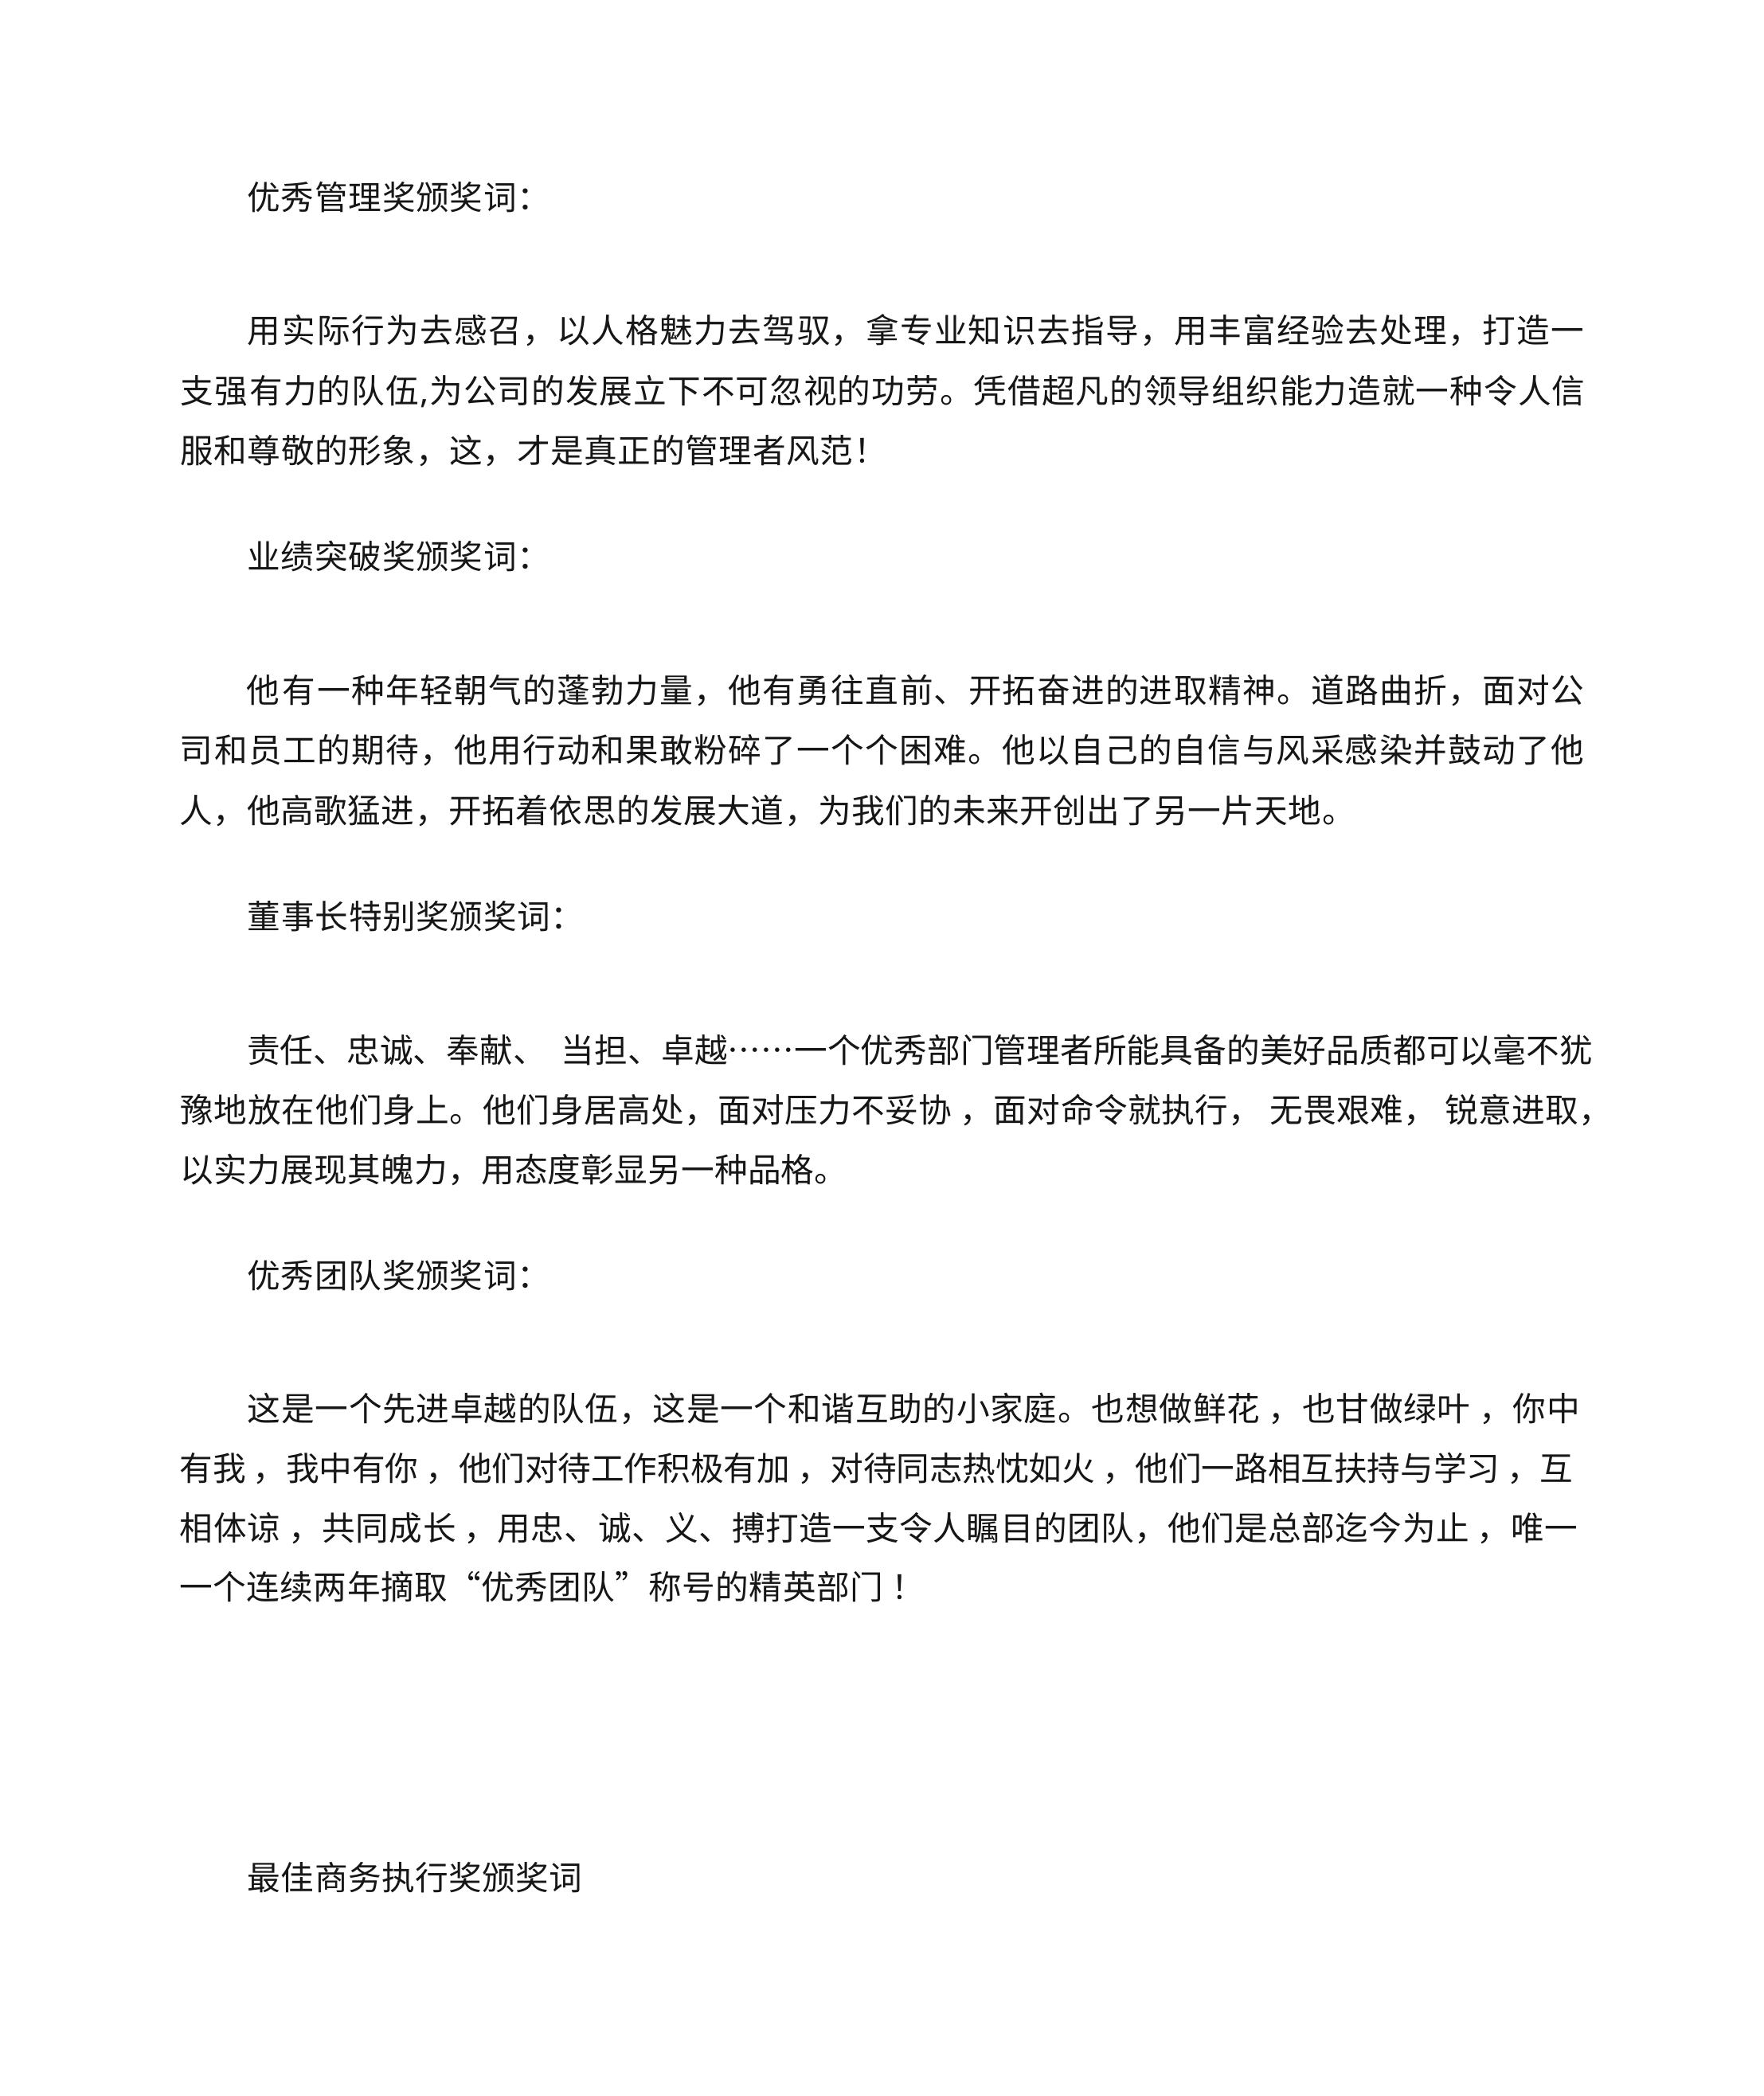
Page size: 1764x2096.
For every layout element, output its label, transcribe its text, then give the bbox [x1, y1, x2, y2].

text 董事长特别奖颁奖词： [247, 899, 1620, 937]
text 这是一个先进卓越的队伍，这是一个和谐互助的小家庭。也想做鲜花 ，也甘做绿叶 ，你中 有我 ，我中有你 ，他们对待工作积极有加 ，对待同志热忱如火 ，他们一路相互扶持与学习 ，互 相体谅 ，共同成长 ，用忠、诚、义、搏打造一支令人瞩目的团队，他们是总部迄今为止 ，唯一 一个连续两年摘取“优秀团队”称号的精英部门 ！ [179, 1382, 1586, 1609]
text 责任、忠诚、奉献、 当担、卓越……一个优秀部门管理者所能具备的美好品质都可以毫不犹 豫地放在他们身上。他们身居高处，面对压力不妥协 ，面对命令就执行， 无畏艰难， 锐意进取， 以实力展现其魄力，用态度彰显另一种品格。 [180, 1024, 1620, 1192]
text 优秀管理奖颁奖词： [247, 180, 1620, 217]
text 业绩突破奖颁奖词： [247, 540, 1620, 577]
text 优秀团队奖颁奖词： [247, 1259, 1620, 1296]
text 他有一种年轻朝气的蓬勃力量，他有勇往直前、开拓奋进的进取精神。道路曲折，面对公 司和员工的期待，他用行动和果敢粉碎了一个个困难。他以自己的自信与风采感染并鼓动了他 人，他高歌猛进，开拓着依思的发展大道，为我们的未来开创出了另一片天地。 [180, 664, 1586, 832]
text 用实际行为去感召，以人格魅力去驾驭，拿专业知识去指导，用丰富经验去处理，打造一 支强有力的队伍,为公司的发展立下不可忽视的功劳。凭借超凡的领导组织能力造就一种令人信 服和尊敬的形象，这，才是真正的管理者风范！ [180, 304, 1586, 473]
